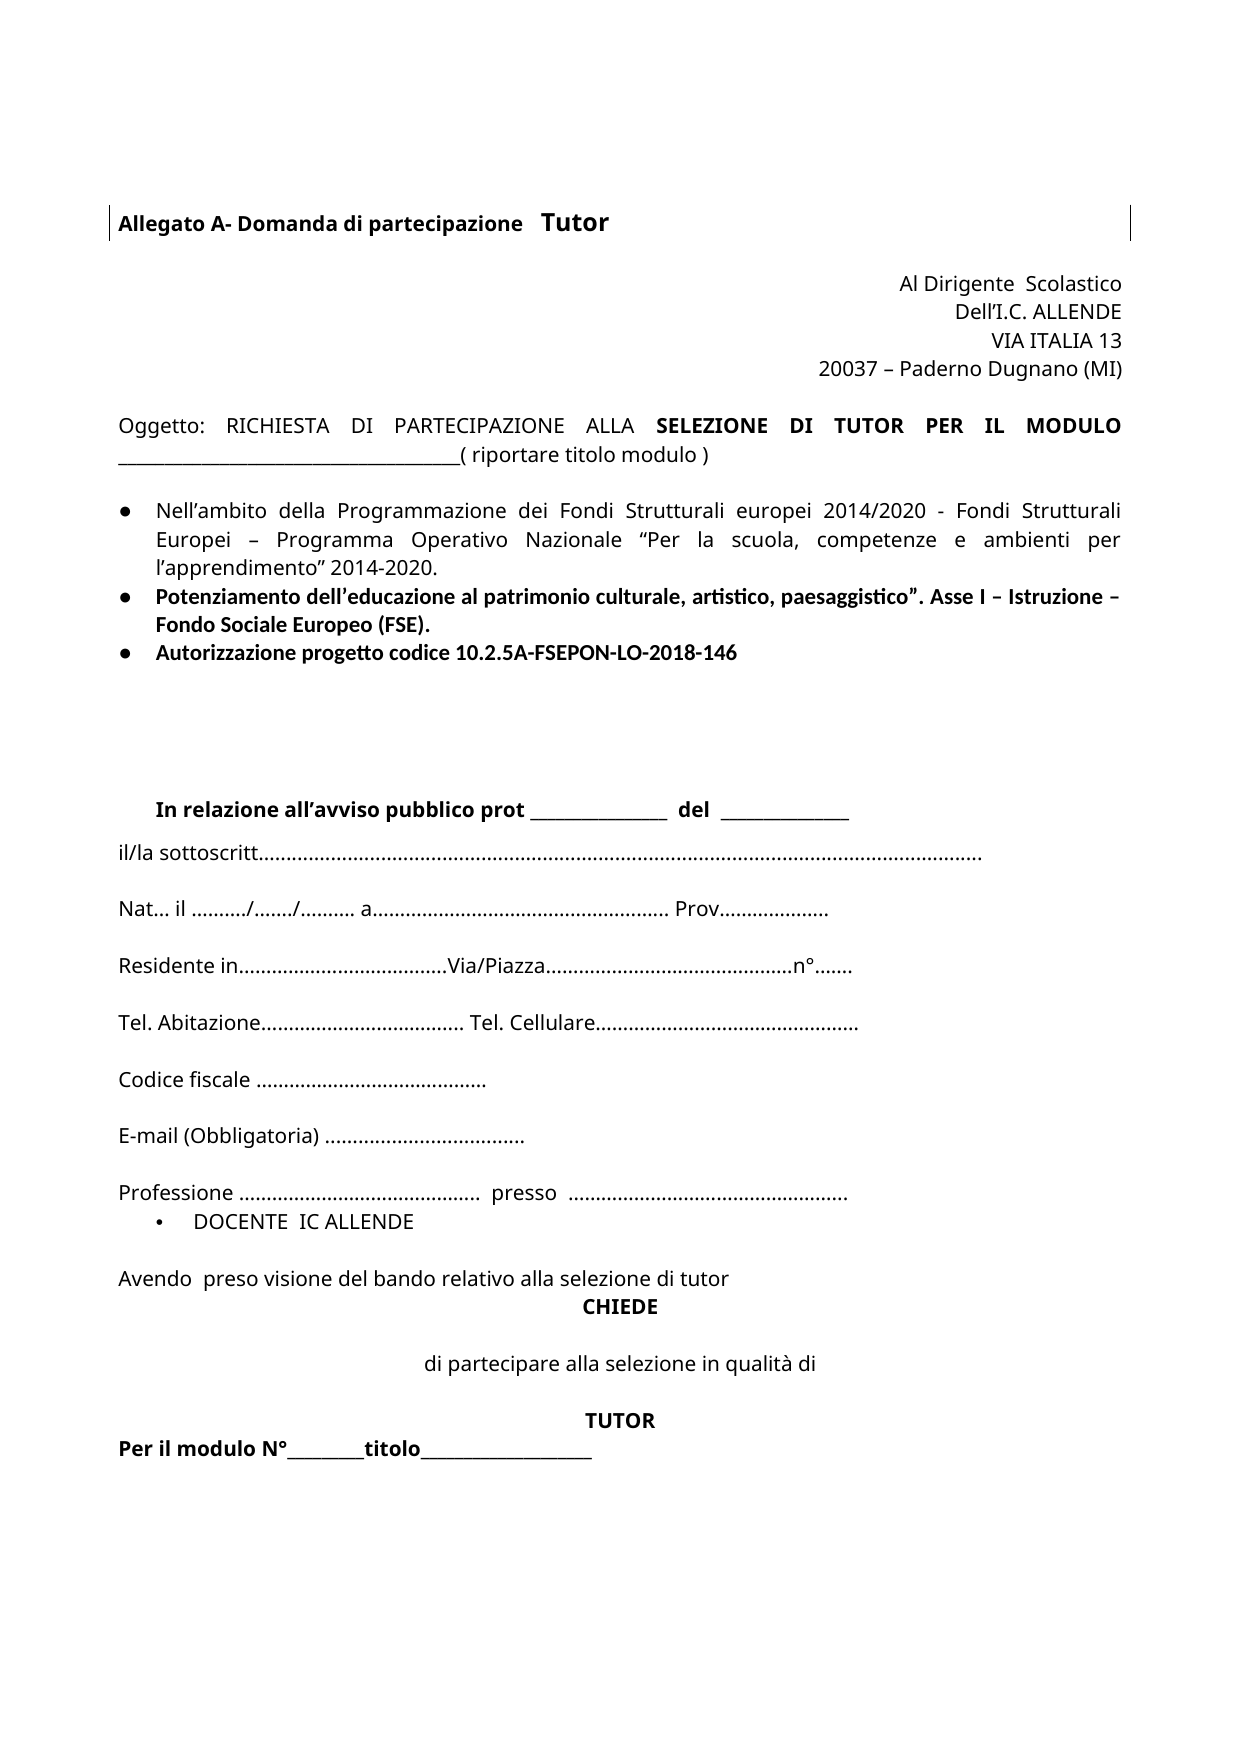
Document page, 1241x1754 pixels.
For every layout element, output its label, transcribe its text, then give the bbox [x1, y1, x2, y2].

text CHIEDE [118, 1292, 1122, 1321]
text E-mail (Obbligatoria) .................................... [118, 1122, 1122, 1150]
text Avendo preso visione del bando relativo alla selezione di tutor [118, 1264, 1122, 1292]
text Codice fiscale …………………………………… [118, 1065, 1122, 1093]
text Per il modulo N°_________titolo____________________ [118, 1434, 1122, 1463]
text Oggetto: RICHIESTA DI PARTECIPAZIONE ALLA SELEZIONE DI TUTOR PER IL MODULO _____________________________________( riportare titolo modulo ) [118, 411, 1122, 468]
text Professione …………………………………….. presso …………………………………………... [118, 1178, 1122, 1207]
text Nat… il ………./……./………. a………………………………………...…... Prov……………….. [118, 894, 1122, 923]
text VIA ITALIA 13 [118, 326, 1122, 354]
text di partecipare alla selezione in qualità di [118, 1349, 1122, 1378]
list Autorizzazione progetto codice 10.2.5A-FSEPON-LO-2018-146 [118, 638, 1122, 666]
list Potenziamento dell’educazione al patrimonio culturale, artistico, paesaggistico”. Asse I – Istruzione – Fondo Sociale Europeo (FSE). [118, 582, 1122, 638]
text Dell’I.C. ALLENDE [118, 297, 1122, 326]
text Allegato A- Domanda di partecipazione Tutor [109, 204, 1130, 241]
text Residente in…………………………….….Via/Piazza………………………………………n°……. [118, 951, 1122, 979]
text il/la sottoscritt…............................................................................................................................... [118, 838, 1122, 866]
text Tel. Abitazione…………………………….... Tel. Cellulare………………………………………… [118, 1008, 1122, 1036]
text TUTOR [118, 1406, 1122, 1434]
list Nell’ambito della Programmazione dei Fondi Strutturali europei 2014/2020 - Fondi Strutturali Europei – Programma Operativo Nazionale “Per la scuola, competenze e ambienti per l’apprendimento” 2014-2020. [118, 497, 1122, 582]
list DOCENTE IC ALLENDE [156, 1207, 1122, 1235]
text Al Dirigente Scolastico [118, 269, 1122, 297]
text In relazione all’avviso pubblico prot ________________ del _______________ [156, 795, 1122, 823]
text 20037 – Paderno Dugnano (MI) [118, 354, 1122, 383]
